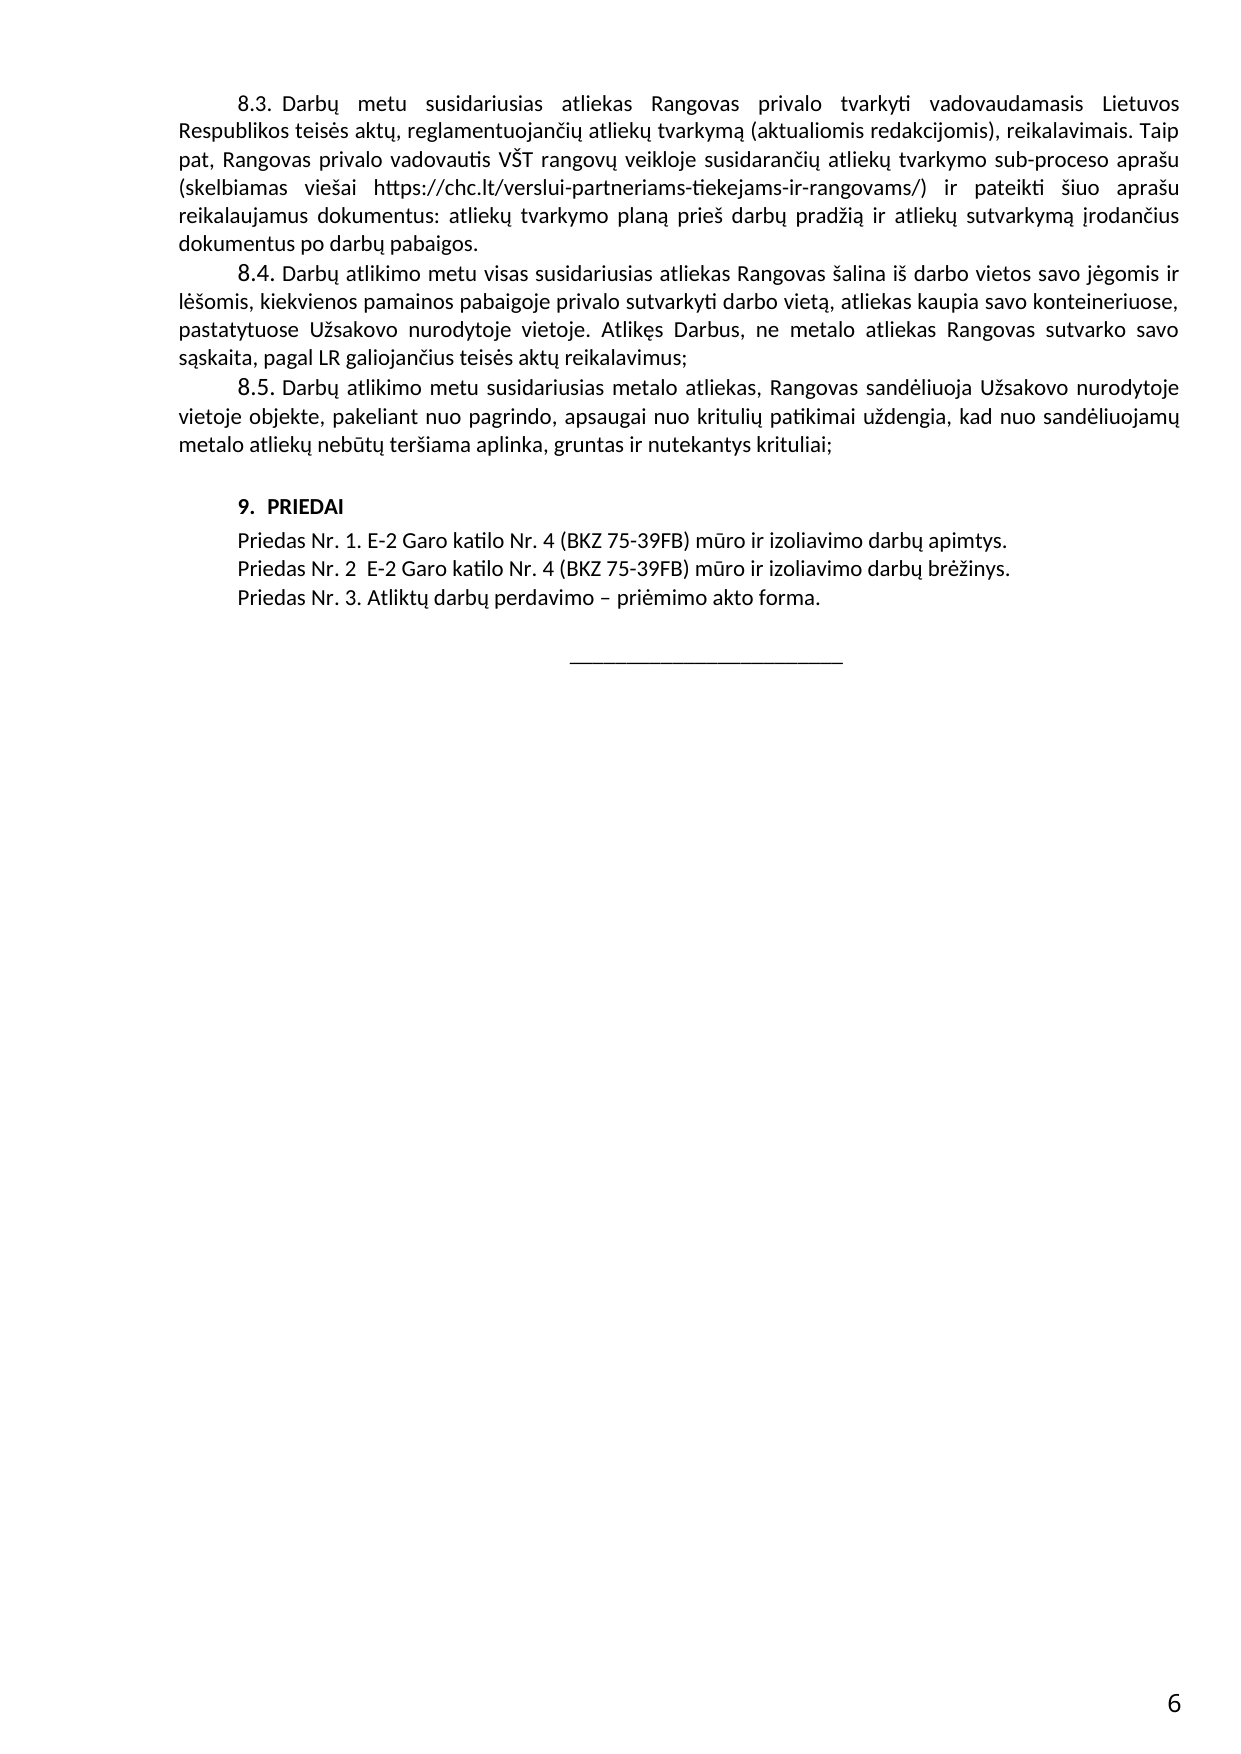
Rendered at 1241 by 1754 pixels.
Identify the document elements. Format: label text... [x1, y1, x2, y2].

list Darbų atlikimo metu susidariusias metalo atliekas, Rangovas sandėliuoja Užsakovo nurodytoje vietoje objekte, pakeliant nuo pagrindo, apsaugai nuo kritulių patikimai uždengia, kad nuo sandėliuojamų metalo atliekų nebūtų teršiama aplinka, gruntas ir nutekantys krituliai; [178, 371, 1181, 458]
text Priedas Nr. 1. E-2 Garo katilo Nr. 4 (BKZ 75-39FB) mūro ir izoliavimo darbų apimtys. [237, 526, 1175, 554]
text Priedas Nr. 3. Atliktų darbų perdavimo – priėmimo akto forma. [237, 582, 1175, 611]
list Darbų metu susidariusias atliekas Rangovas privalo tvarkyti vadovaudamasis Lietuvos Respublikos teisės aktų, reglamentuojančių atliekų tvarkymą (aktualiomis redakcijomis), reikalavimais. Taip pat, Rangovas privalo vadovautis VŠT rangovų veikloje susidarančių atliekų tvarkymo sub-proceso aprašu (skelbiamas viešai https://chc.lt/verslui-partneriams-tiekejams-ir-rangovams/) ir pateikti šiuo aprašu reikalaujamus dokumentus: atliekų tvarkymo planą prieš darbų pradžią ir atliekų sutvarkymą įrodančius dokumentus po darbų pabaigos. [178, 89, 1181, 257]
text Priedas Nr. 2 E-2 Garo katilo Nr. 4 (BKZ 75-39FB) mūro ir izoliavimo darbų brėžinys. [237, 554, 1175, 582]
list PRIEDAI [178, 492, 1181, 520]
list Darbų atlikimo metu visas susidariusias atliekas Rangovas šalina iš darbo vietos savo jėgomis ir lėšomis, kiekvienos pamainos pabaigoje privalo sutvarkyti darbo vietą, atliekas kaupia savo konteineriuose, pastatytuose Užsakovo nurodytoje vietoje. Atlikęs Darbus, ne metalo atliekas Rangovas sutvarko savo sąskaita, pagal LR galiojančius teisės aktų reikalavimus; [178, 257, 1181, 371]
text ________________________ [178, 638, 1175, 667]
